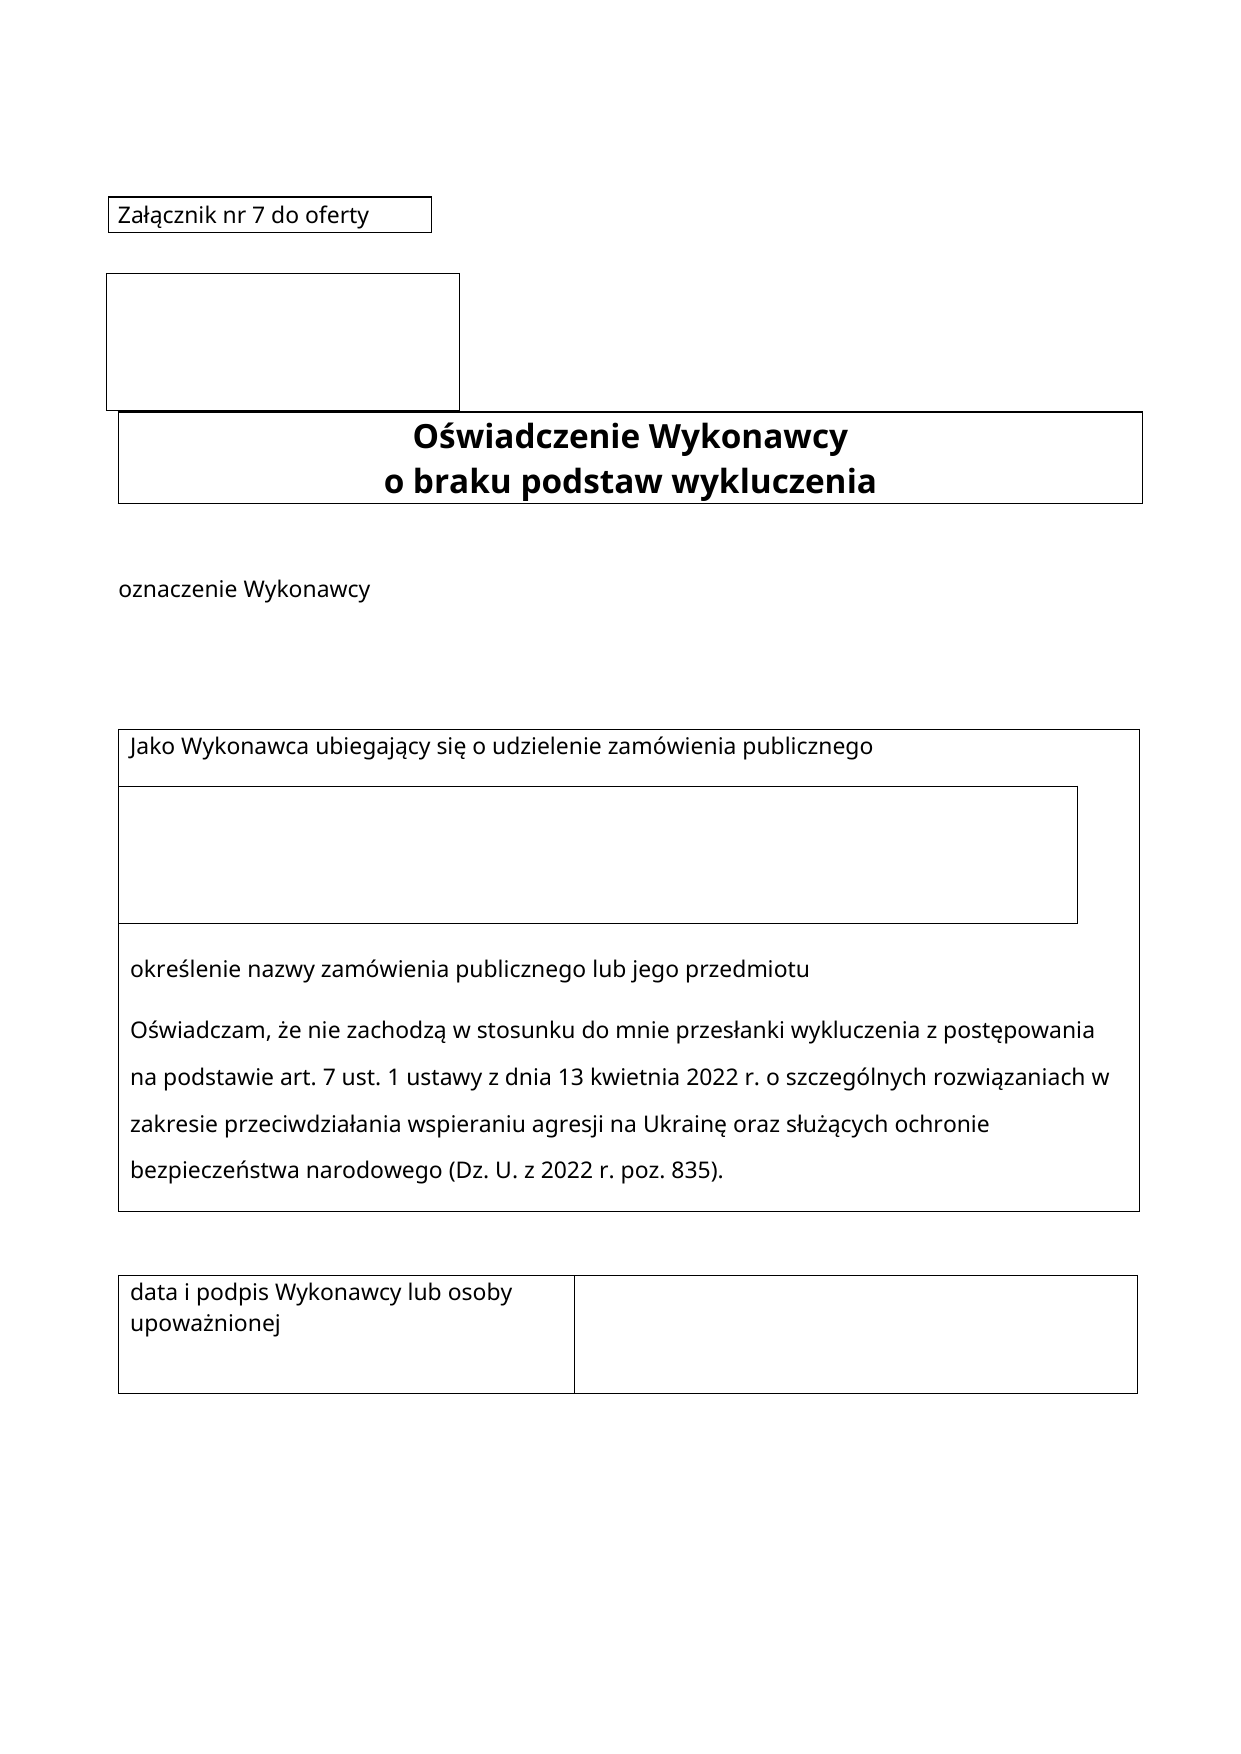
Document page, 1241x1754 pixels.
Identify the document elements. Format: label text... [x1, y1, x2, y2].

table_header [107, 274, 459, 410]
text oznaczenie Wykonawcy [118, 572, 1140, 604]
table_header Załącznik nr 7 do oferty [109, 198, 431, 232]
table_header data i podpis Wykonawcy lub osoby upoważnionej [119, 1276, 574, 1393]
table_header Jako Wykonawca ubiegający się o udzielenie zamówienia publicznego określenie nazwy zamówienia publicznego lub jego przedmiotu Oświadczam, że nie zachodzą w stosunku do mnie przesłanki wykluczenia z postępowania na podstawie art. 7 ust. 1 ustawy z dnia 13 kwietnia 2022 r. o szczególnych rozwiązaniach w zakresie przeciwdziałania wspieraniu agresji na Ukrainę oraz służących ochronie bezpieczeństwa narodowego (Dz. U. z 2022 r. poz. 835). [119, 730, 1139, 1211]
table_header [575, 1276, 1137, 1393]
table_header Oświadczenie Wykonawcy o braku podstaw wykluczenia [119, 413, 1142, 503]
